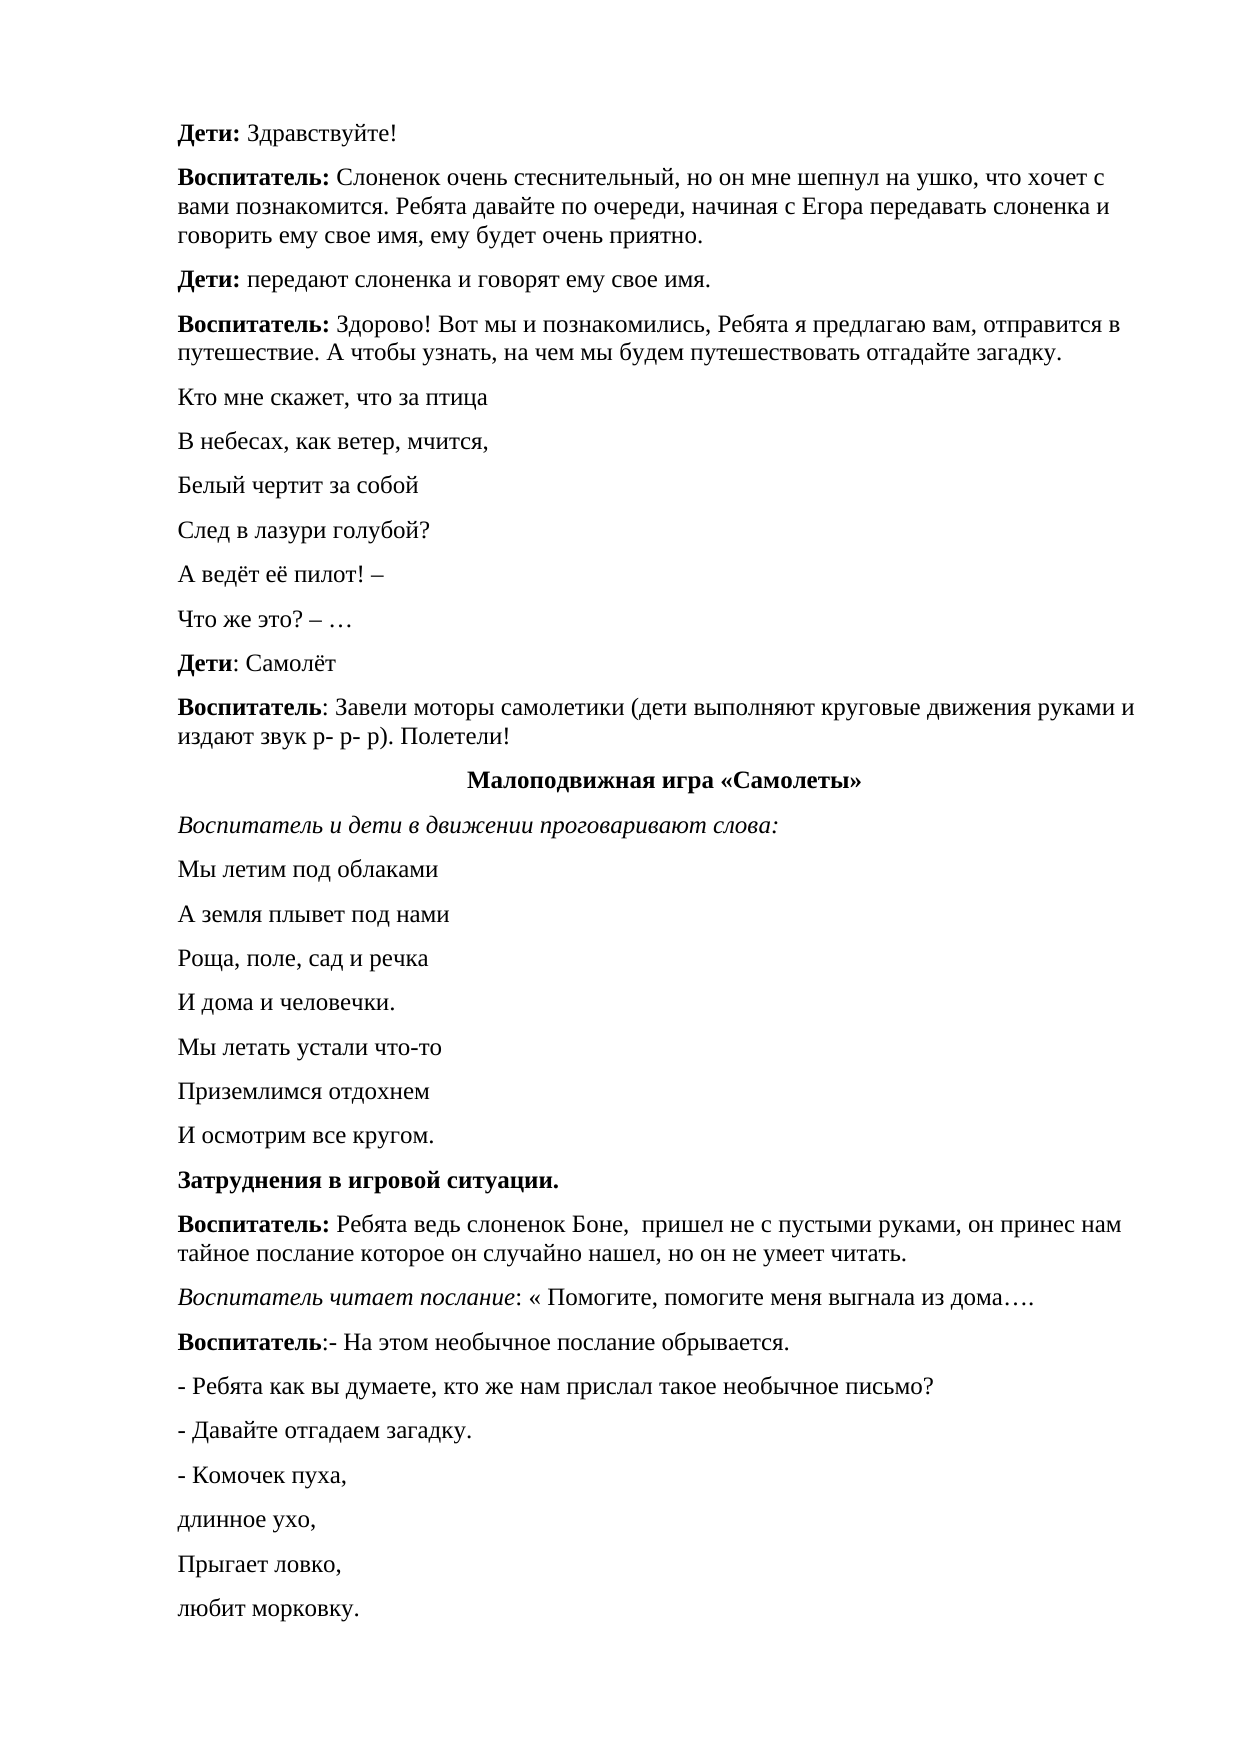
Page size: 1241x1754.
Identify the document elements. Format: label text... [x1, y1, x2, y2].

text длинное ухо, [177, 1504, 1152, 1533]
text любит морковку. [177, 1593, 1152, 1622]
text Воспитатель: Завели моторы самолетики (дети выполняют круговые движения руками и издают звук р- р- р). Полетели! [177, 692, 1152, 750]
text А ведёт её пилот! – [177, 559, 1152, 588]
text Воспитатель:- На этом необычное послание обрывается. [177, 1327, 1152, 1356]
text - Давайте отгадаем загадку. [177, 1416, 1152, 1444]
text И дома и человечки. [177, 987, 1152, 1016]
text Мы летим под облаками [177, 854, 1152, 883]
text След в лазури голубой? [177, 515, 1152, 544]
text Воспитатель и дети в движении проговаривают слова: [177, 810, 1152, 839]
text - Комочек пуха, [177, 1460, 1152, 1489]
text Роща, поле, сад и речка [177, 943, 1152, 972]
text Что же это? – … [177, 604, 1152, 632]
text Прыгает ловко, [177, 1549, 1152, 1577]
text Кто мне скажет, что за птица [177, 382, 1152, 411]
text Воспитатель: Ребята ведь слоненок Боне, пришел не с пустыми руками, он принес нам тайное послание которое он случайно нашел, но он не умеет читать. [177, 1209, 1152, 1267]
text А земля плывет под нами [177, 899, 1152, 927]
text Дети: Самолёт [177, 648, 1152, 677]
text В небесах, как ветер, мчится, [177, 426, 1152, 455]
text Дети: Здравствуйте! [177, 118, 1152, 147]
text Приземлимся отдохнем [177, 1076, 1152, 1105]
text Малоподвижная игра «Самолеты» [177, 766, 1152, 794]
text Воспитатель: Здорово! Вот мы и познакомились, Ребята я предлагаю вам, отправится в путешествие. А чтобы узнать, на чем мы будем путешествовать отгадайте загадку. [177, 309, 1152, 366]
text - Ребята как вы думаете, кто же нам прислал такое необычное письмо? [177, 1371, 1152, 1400]
text Мы летать устали что-то [177, 1032, 1152, 1061]
text Затруднения в игровой ситуации. [177, 1165, 1152, 1194]
text Воспитатель: Слоненок очень стеснительный, но он мне шепнул на ушко, что хочет с вами познакомится. Ребята давайте по очереди, начиная с Егора передавать слоненка и говорить ему свое имя, ему будет очень приятно. [177, 162, 1152, 249]
text И осмотрим все кругом. [177, 1121, 1152, 1149]
text Белый чертит за собой [177, 471, 1152, 499]
text Воспитатель читает послание: « Помогите, помогите меня выгнала из дома…. [177, 1282, 1152, 1311]
text Дети: передают слоненка и говорят ему свое имя. [177, 264, 1152, 293]
